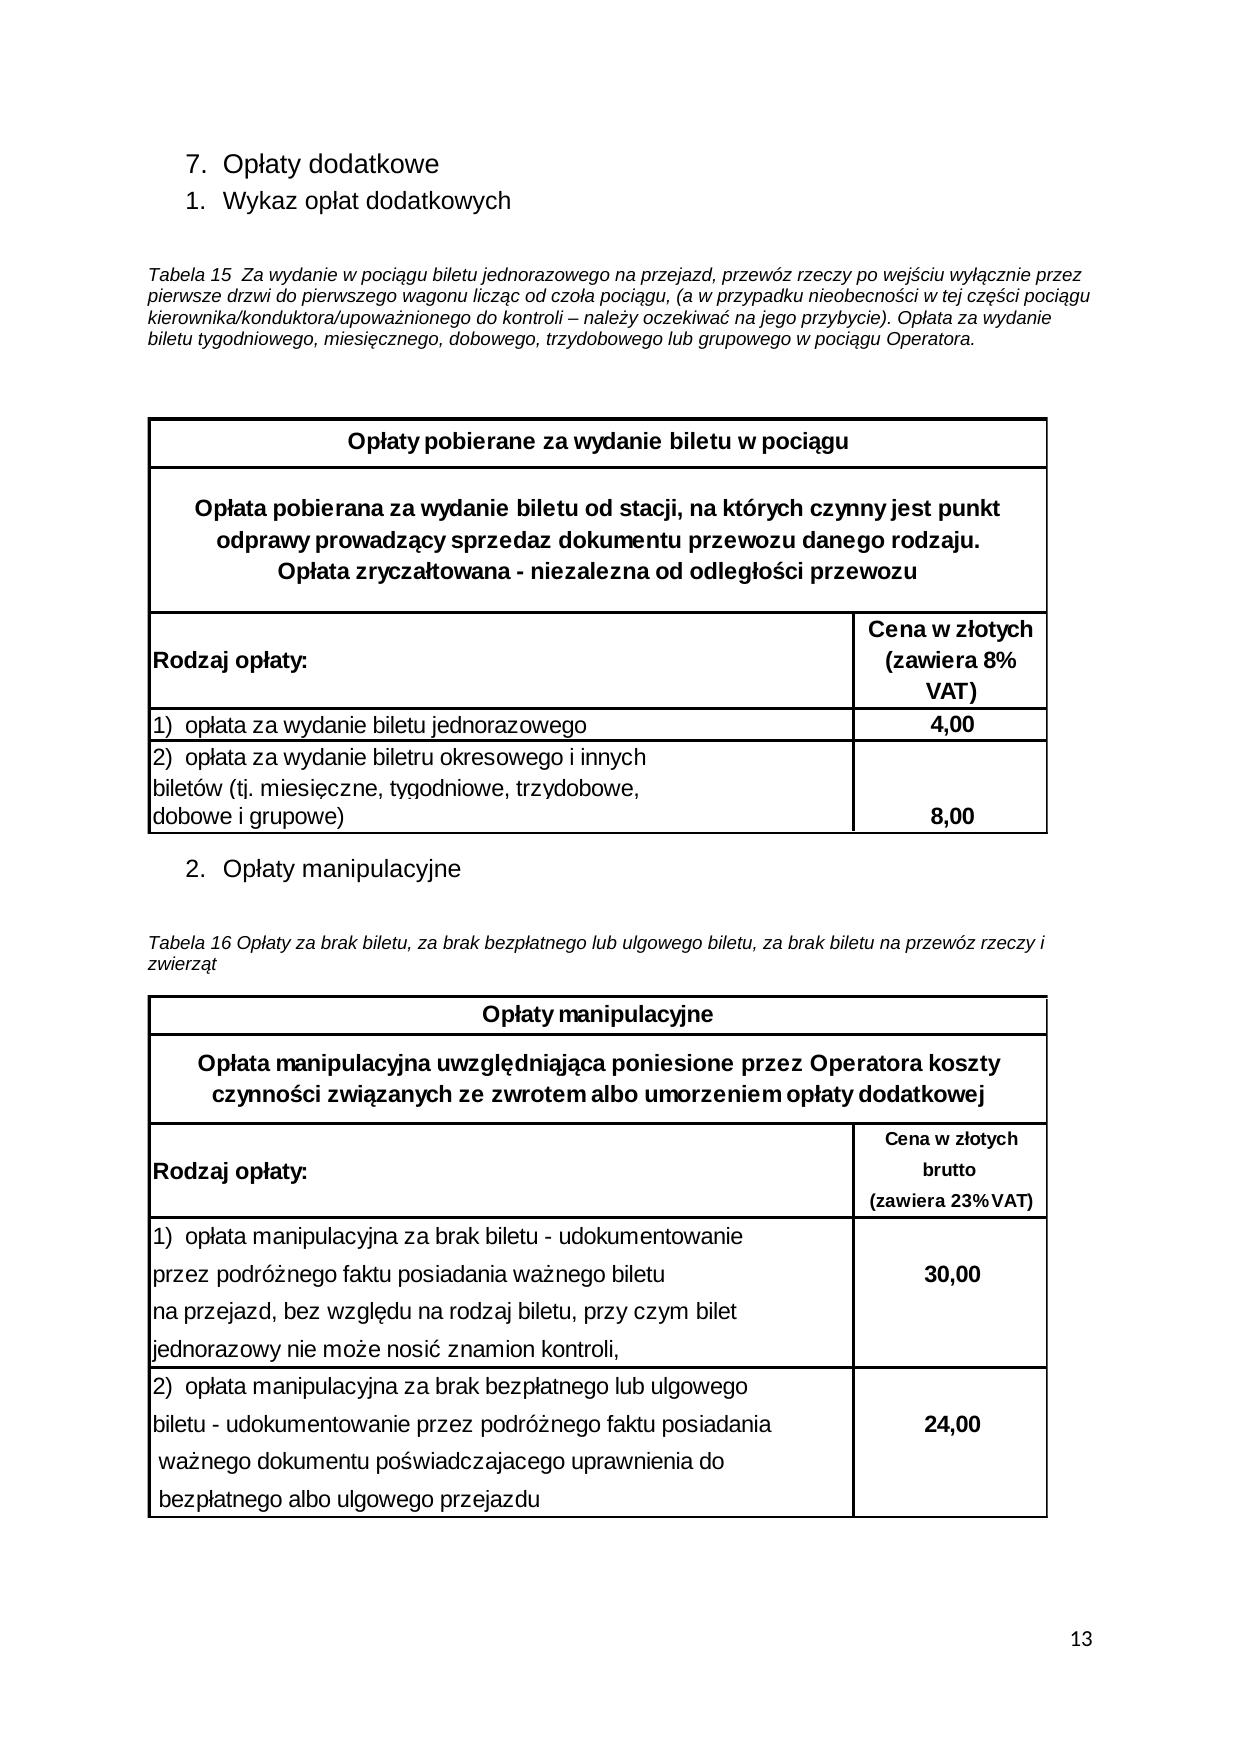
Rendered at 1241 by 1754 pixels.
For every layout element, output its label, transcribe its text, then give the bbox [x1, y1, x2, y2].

subtitle Wykaz opłat dodatkowych [185, 186, 1092, 214]
subtitle Opłaty manipulacyjne [185, 853, 1092, 882]
subtitle Opłaty dodatkowe [185, 148, 1092, 179]
text Tabela 15 Za wydanie w pociągu biletu jednorazowego na przejazd, przewóz rzeczy po wejściu wyłącznie przez pierwsze drzwi do pierwszego wagonu licząc od czoła pociągu, (a w przypadku nieobecności w tej części pociągu kierownika/konduktora/upoważnionego do kontroli – należy oczekiwać na jego przybycie). Opłata za wydanie biletu tygodniowego, miesięcznego, dobowego, trzydobowego lub grupowego w pociągu Operatora. [148, 263, 1092, 350]
text Tabela 16 Opłaty za brak biletu, za brak bezpłatnego lub ulgowego biletu, za brak biletu na przewóz rzeczy i zwierząt [148, 931, 1092, 974]
